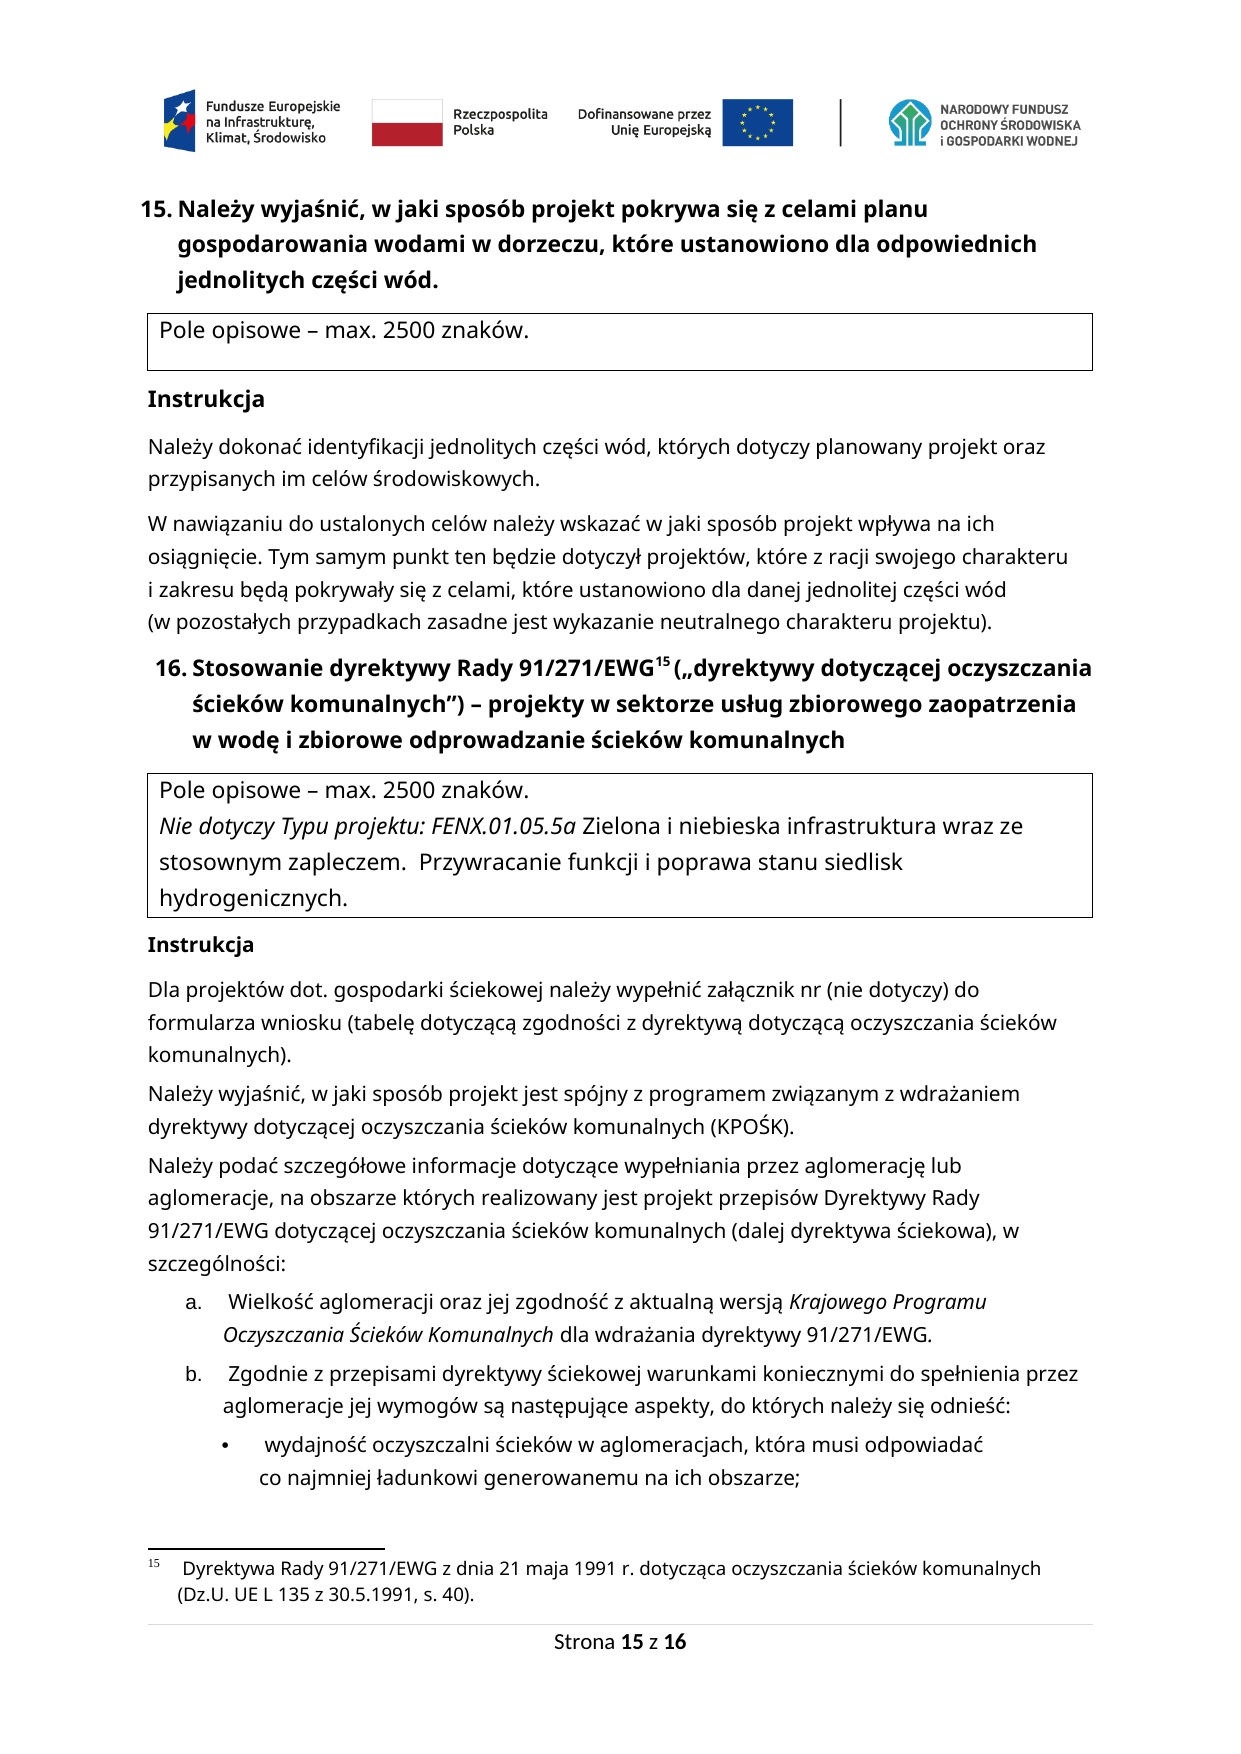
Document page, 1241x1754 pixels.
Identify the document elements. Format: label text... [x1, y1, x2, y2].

list Wielkość aglomeracji oraz jej zgodność z aktualną wersją Krajowego Programu Oczyszczania Ścieków Komunalnych dla wdrażania dyrektywy 91/271/EWG. [185, 1287, 1093, 1348]
list wydajność oczyszczalni ścieków w aglomeracjach, która musi odpowiadać co najmniej ładunkowi generowanemu na ich obszarze; [221, 1430, 1093, 1491]
list Należy wyjaśnić, w jaki sposób projekt pokrywa się z celami planu gospodarowania wodami w dorzeczu, które ustanowiono dla odpowiednich jednolitych części wód. [140, 192, 1093, 296]
text Dla projektów dot. gospodarki ściekowej należy wypełnić załącznik nr (nie dotyczy) do formularza wniosku (tabelę dotyczącą zgodności z dyrektywą dotyczącą oczyszczania ścieków komunalnych). [148, 975, 1093, 1069]
text Należy podać szczegółowe informacje dotyczące wypełniania przez aglomerację lub aglomeracje, na obszarze których realizowany jest projekt przepisów Dyrektywy Rady 91/271/EWG dotyczącej oczyszczania ścieków komunalnych (dalej dyrektywa ściekowa), w szczególności: [148, 1151, 1093, 1277]
picture [147, 73, 1093, 168]
text Należy dokonać identyfikacji jednolitych części wód, których dotyczy planowany projekt oraz przypisanych im celów środowiskowych. [148, 432, 1093, 493]
table_header Pole opisowe – max. 2500 znaków. [148, 314, 1092, 370]
text Należy wyjaśnić, w jaki sposób projekt jest spójny z programem związanym z wdrażaniem dyrektywy dotyczącej oczyszczania ścieków komunalnych (KPOŚK). [148, 1079, 1093, 1140]
text Instrukcja [148, 383, 1093, 414]
list Stosowanie dyrektywy Rady 91/271/EWG („dyrektywy dotyczącej oczyszczania ścieków komunalnych”) – projekty w sektorze usług zbiorowego zaopatrzenia w wodę i zbiorowe odprowadzanie ścieków komunalnych [154, 652, 1093, 756]
text W nawiązaniu do ustalonych celów należy wskazać w jaki sposób projekt wpływa na ich osiągnięcie. Tym samym punkt ten będzie dotyczył projektów, które z racji swojego charakteru i zakresu będą pokrywały się z celami, które ustanowiono dla danej jednolitej części wód (w pozostałych przypadkach zasadne jest wykazanie neutralnego charakteru projektu). [148, 509, 1093, 636]
table_header Pole opisowe – max. 2500 znaków. Nie dotyczy Typu projektu: FENX.01.05.5a Zielona i niebieska infrastruktura wraz ze stosownym zapleczem. Przywracanie funkcji i poprawa stanu siedlisk hydrogenicznych. [148, 774, 1092, 917]
text Instrukcja [148, 930, 1093, 959]
list Zgodnie z przepisami dyrektywy ściekowej warunkami koniecznymi do spełnienia przez aglomeracje jej wymogów są następujące aspekty, do których należy się odnieść: [185, 1359, 1093, 1420]
